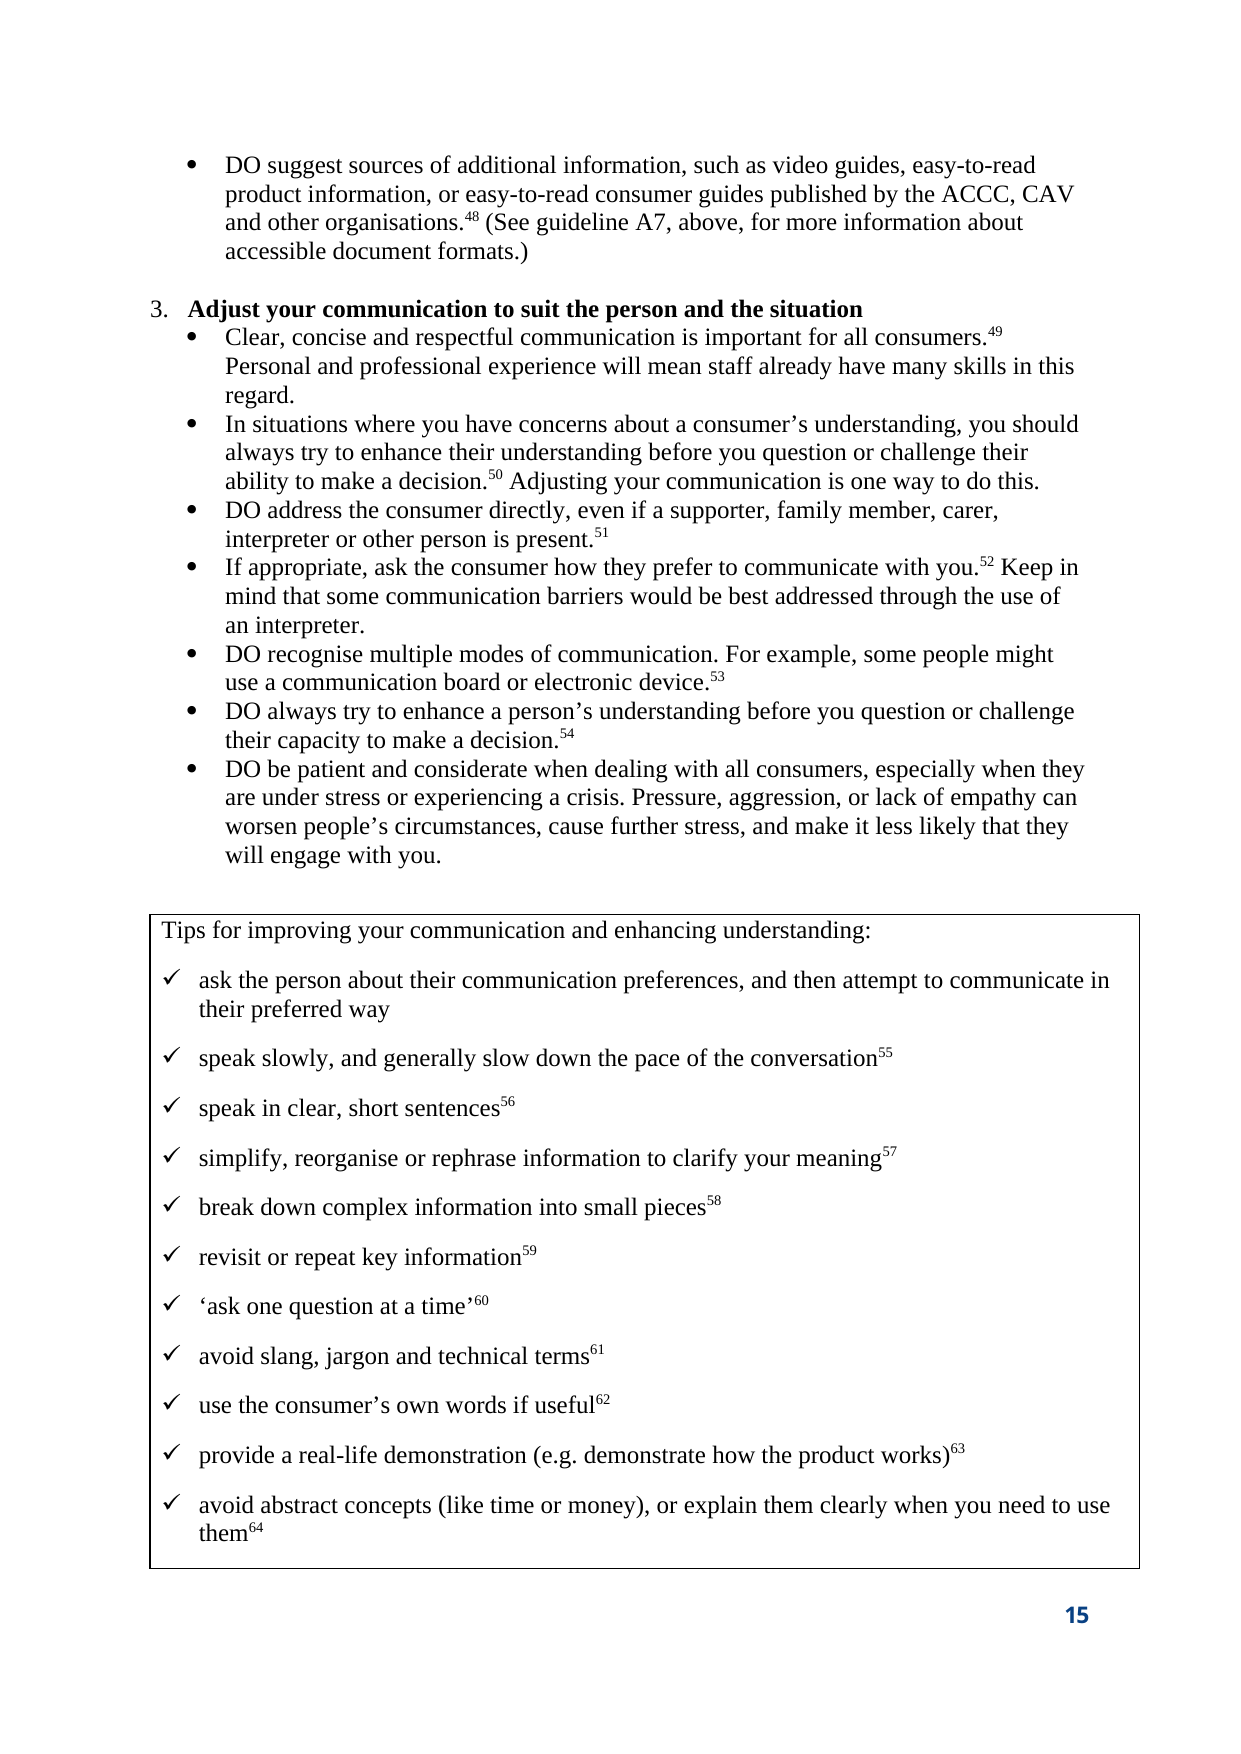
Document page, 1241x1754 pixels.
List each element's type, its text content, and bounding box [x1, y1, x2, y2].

list Clear, concise and respectful communication is important for all consumers. Personal and professional experience will mean staff already have many skills in this regard. [187, 322, 1090, 409]
list Adjust your communication to suit the person and the situation [150, 294, 1090, 322]
list DO always try to enhance a person’s understanding before you question or challenge their capacity to make a decision. [187, 696, 1090, 754]
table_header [151, 915, 1139, 1568]
list DO recognise multiple modes of communication. For example, some people might use a communication board or electronic device. [187, 639, 1090, 696]
list DO address the consumer directly, even if a supporter, family member, carer, interpreter or other person is present. [187, 495, 1090, 552]
list In situations where you have concerns about a consumer’s understanding, you should always try to enhance their understanding before you question or challenge their ability to make a decision. Adjusting your communication is one way to do this. [187, 409, 1090, 495]
list DO suggest sources of additional information, such as video guides, easy-to-read product information, or easy-to-read consumer guides published by the ACCC, CAV and other organisations. (See guideline A7, above, for more information about accessible document formats.) [187, 150, 1090, 265]
list DO be patient and considerate when dealing with all consumers, especially when they are under stress or experiencing a crisis. Pressure, aggression, or lack of empathy can worsen people’s circumstances, cause further stress, and make it less likely that they will engage with you. [187, 754, 1090, 869]
list If appropriate, ask the consumer how they prefer to communicate with you. Keep in mind that some communication barriers would be best addressed through the use of an interpreter. [187, 552, 1090, 639]
